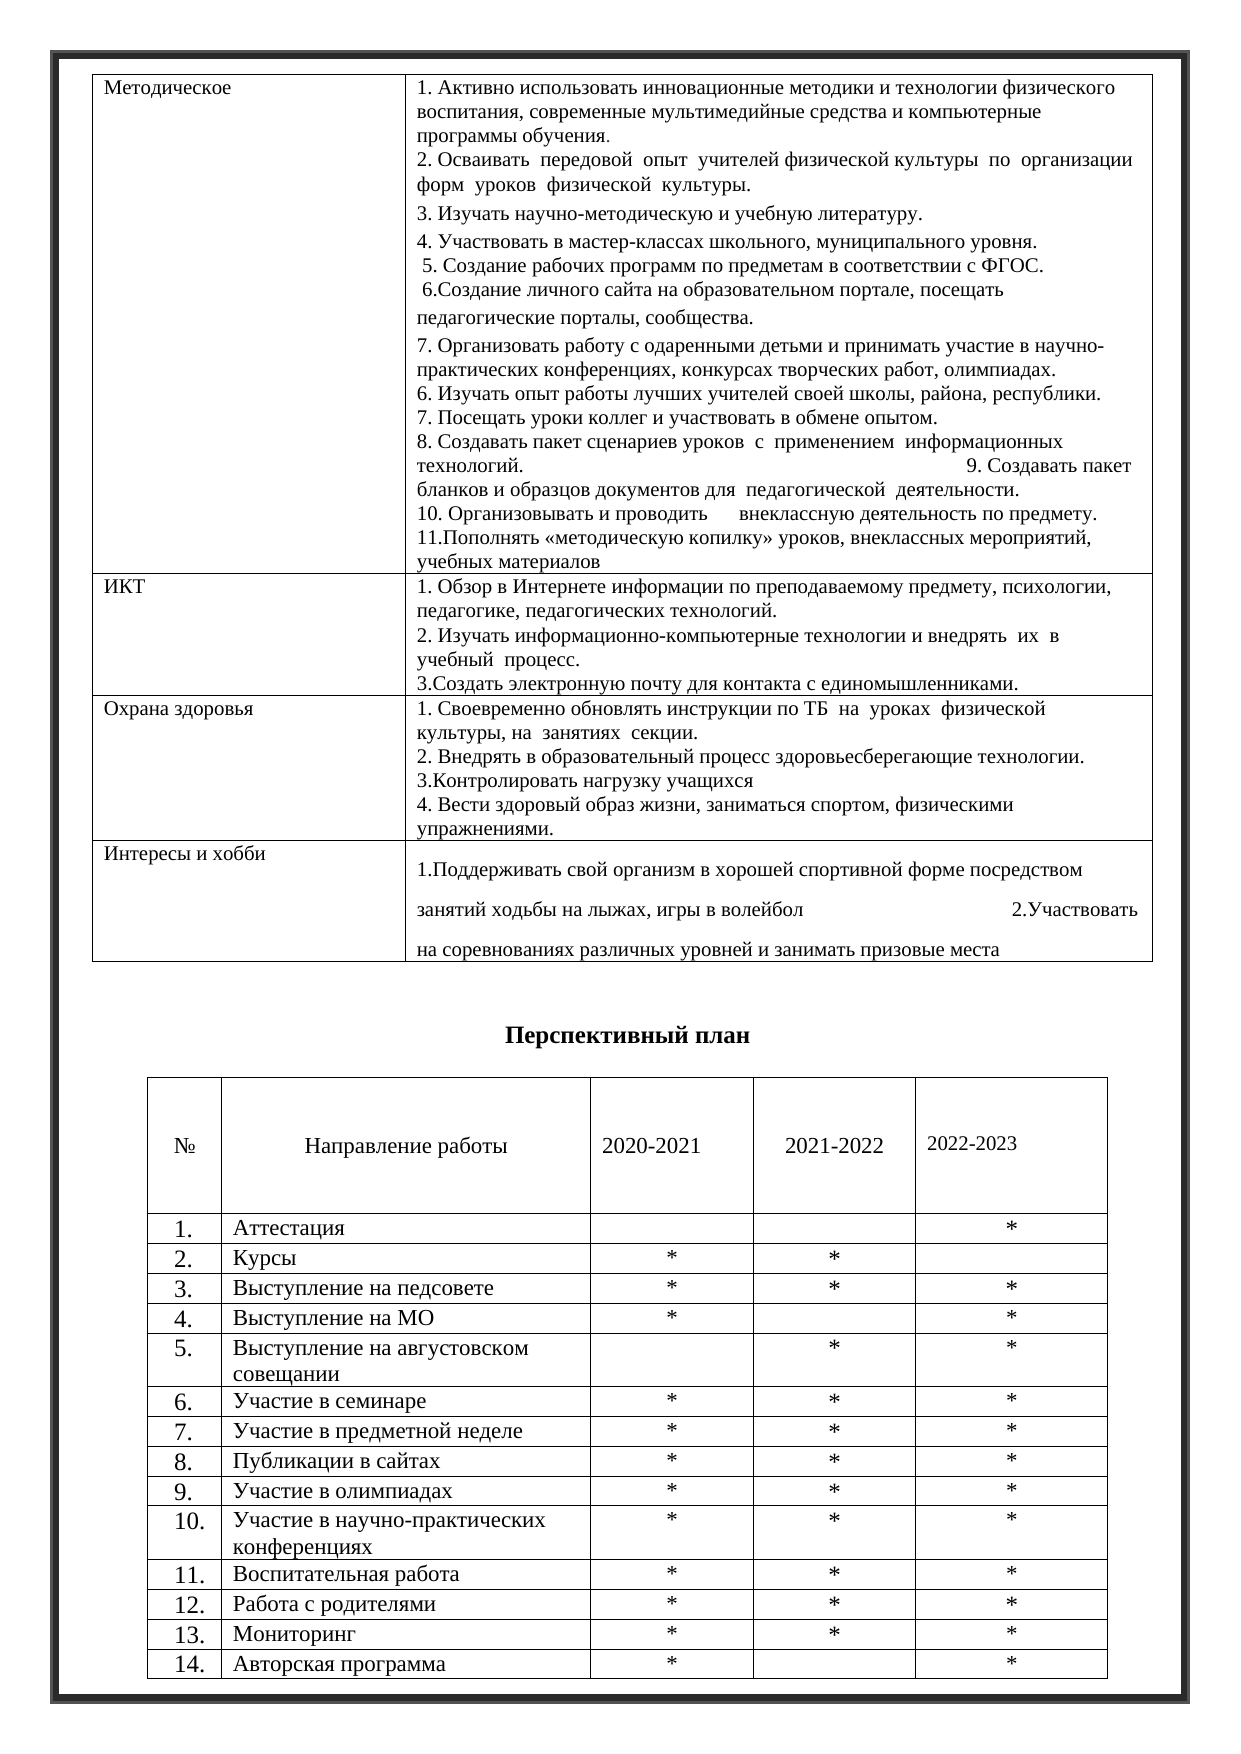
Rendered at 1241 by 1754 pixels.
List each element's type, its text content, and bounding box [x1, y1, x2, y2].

table_header 2022-2023 [916, 1078, 1107, 1183]
table_cell Авторская программа [222, 1650, 590, 1678]
table_header № [148, 1078, 221, 1213]
table_cell Интересы и хобби [93, 841, 405, 961]
table_cell Выступление на августовском совещании [222, 1334, 590, 1386]
table_cell ИКТ [93, 574, 405, 695]
table_cell [148, 1560, 221, 1589]
table_cell * [754, 1620, 915, 1648]
table_cell Мониторинг [222, 1620, 590, 1648]
table_cell [148, 1506, 221, 1559]
table_cell [148, 1477, 221, 1505]
table_cell [148, 1447, 221, 1476]
table_cell * [754, 1334, 915, 1386]
table_cell * [916, 1387, 1107, 1416]
table_cell * [916, 1590, 1107, 1619]
table_cell [754, 1214, 915, 1243]
table_cell * [591, 1387, 753, 1416]
table_cell * [591, 1650, 753, 1678]
table_cell [148, 1244, 221, 1273]
table_cell 1. Активно использовать инновационные методики и технологии физического воспитания, современные мультимедийные средства и компьютерные программы обучения. 2. Осваивать передовой опыт учителей физической культуры по организации форм уроков физической культуры. 3. Изучать научно-методическую и учебную литературу. 4. Участвовать в мастер-классах школьного, муниципального уровня. 5. Создание рабочих программ по предметам в соответствии с ФГОС. 6.Создание личного сайта на образовательном портале, посещать педагогические порталы, сообщества. 7. Организовать работу с одаренными детьми и принимать участие в научно- практических конференциях, конкурсах творческих работ, олимпиадах. 6. Изучать опыт работы лучших учителей своей школы, района, республики. 7. Посещать уроки коллег и участвовать в обмене опытом. 8. Создавать пакет сценариев уроков с применением информационных технологий. 9. Создавать пакет бланков и образцов документов для педагогической деятельности. 10. Организовывать и проводить внеклассную деятельность по предмету. 11.Пополнять «методическую копилку» уроков, внеклассных мероприятий, учебных материалов [406, 75, 1152, 573]
table_cell * [754, 1244, 915, 1273]
table_header Направление работы [222, 1078, 590, 1213]
table_cell [916, 1244, 1107, 1273]
table_cell * [754, 1590, 915, 1619]
table_cell [148, 1214, 221, 1243]
table_cell [148, 1620, 221, 1648]
table_header 2020-2021 [591, 1078, 753, 1213]
table_cell * [916, 1334, 1107, 1386]
table_cell * [591, 1477, 753, 1505]
table_cell * [591, 1447, 753, 1476]
table_cell Работа с родителями [222, 1590, 590, 1619]
table_cell * [916, 1447, 1107, 1476]
table_cell Участие в предметной неделе [222, 1417, 590, 1446]
table_cell [148, 1417, 221, 1446]
table_cell * [591, 1304, 753, 1332]
table_cell * [591, 1244, 753, 1273]
table_cell * [754, 1447, 915, 1476]
table_cell * [754, 1417, 915, 1446]
table_cell * [591, 1560, 753, 1589]
table_cell Участие в научно-практических конференциях [222, 1506, 590, 1559]
table_cell * [591, 1274, 753, 1303]
table_cell Публикации в сайтах [222, 1447, 590, 1476]
table_cell * [916, 1214, 1107, 1243]
table_cell * [754, 1560, 915, 1589]
table_cell [754, 1184, 915, 1213]
table_header 2021-2022 [754, 1078, 915, 1183]
table_cell * [591, 1590, 753, 1619]
table_cell Выступление на педсовете [222, 1274, 590, 1303]
table_cell * [916, 1417, 1107, 1446]
table_cell * [916, 1304, 1107, 1332]
table_cell * [754, 1274, 915, 1303]
table_cell 1. Своевременно обновлять инструкции по ТБ на уроках физической культуры, на занятиях секции. 2. Внедрять в образовательный процесс здоровьесберегающие технологии. 3.Контролировать нагрузку учащихся 4. Вести здоровый образ жизни, заниматься спортом, физическими упражнениями. [406, 696, 1152, 840]
table_cell Воспитательная работа [222, 1560, 590, 1589]
table_cell Участие в семинаре [222, 1387, 590, 1416]
table_cell Участие в олимпиадах [222, 1477, 590, 1505]
table_cell * [916, 1506, 1107, 1559]
table_cell 1.Поддерживать свой организм в хорошей спортивной форме посредством занятий ходьбы на лыжах, игры в волейбол 2.Участвовать на соревнованиях различных уровней и занимать призовые места [406, 841, 1152, 961]
table_cell [754, 1304, 915, 1332]
table_cell * [916, 1560, 1107, 1589]
table_cell * [754, 1387, 915, 1416]
table_cell Курсы [222, 1244, 590, 1273]
table_cell Аттестация [222, 1214, 590, 1243]
table_cell Охрана здоровья [93, 696, 405, 840]
table_cell * [916, 1650, 1107, 1678]
table_cell * [754, 1506, 915, 1559]
table_cell [916, 1184, 1107, 1213]
table_cell * [916, 1620, 1107, 1648]
table_cell Методическое [93, 75, 405, 573]
table_cell [148, 1650, 221, 1678]
text Перспективный план [103, 1020, 1152, 1048]
table_cell * [916, 1477, 1107, 1505]
table_cell [148, 1387, 221, 1416]
table_cell * [754, 1477, 915, 1505]
table_cell [754, 1650, 915, 1678]
table_cell * [591, 1620, 753, 1648]
table_cell Выступление на МО [222, 1304, 590, 1332]
table_cell * [591, 1417, 753, 1446]
table_cell [591, 1214, 753, 1243]
table_cell [148, 1274, 221, 1303]
table_cell [148, 1304, 221, 1332]
table_cell [148, 1334, 221, 1386]
table_cell 1. Обзор в Интернете информации по преподаваемому предмету, психологии, педагогике, педагогических технологий. 2. Изучать информационно-компьютерные технологии и внедрять их в учебный процесс. 3.Создать электронную почту для контакта с единомышленниками. [406, 574, 1152, 695]
table_cell [148, 1590, 221, 1619]
table_cell * [591, 1506, 753, 1559]
table_cell * [916, 1274, 1107, 1303]
table_cell [591, 1334, 753, 1386]
